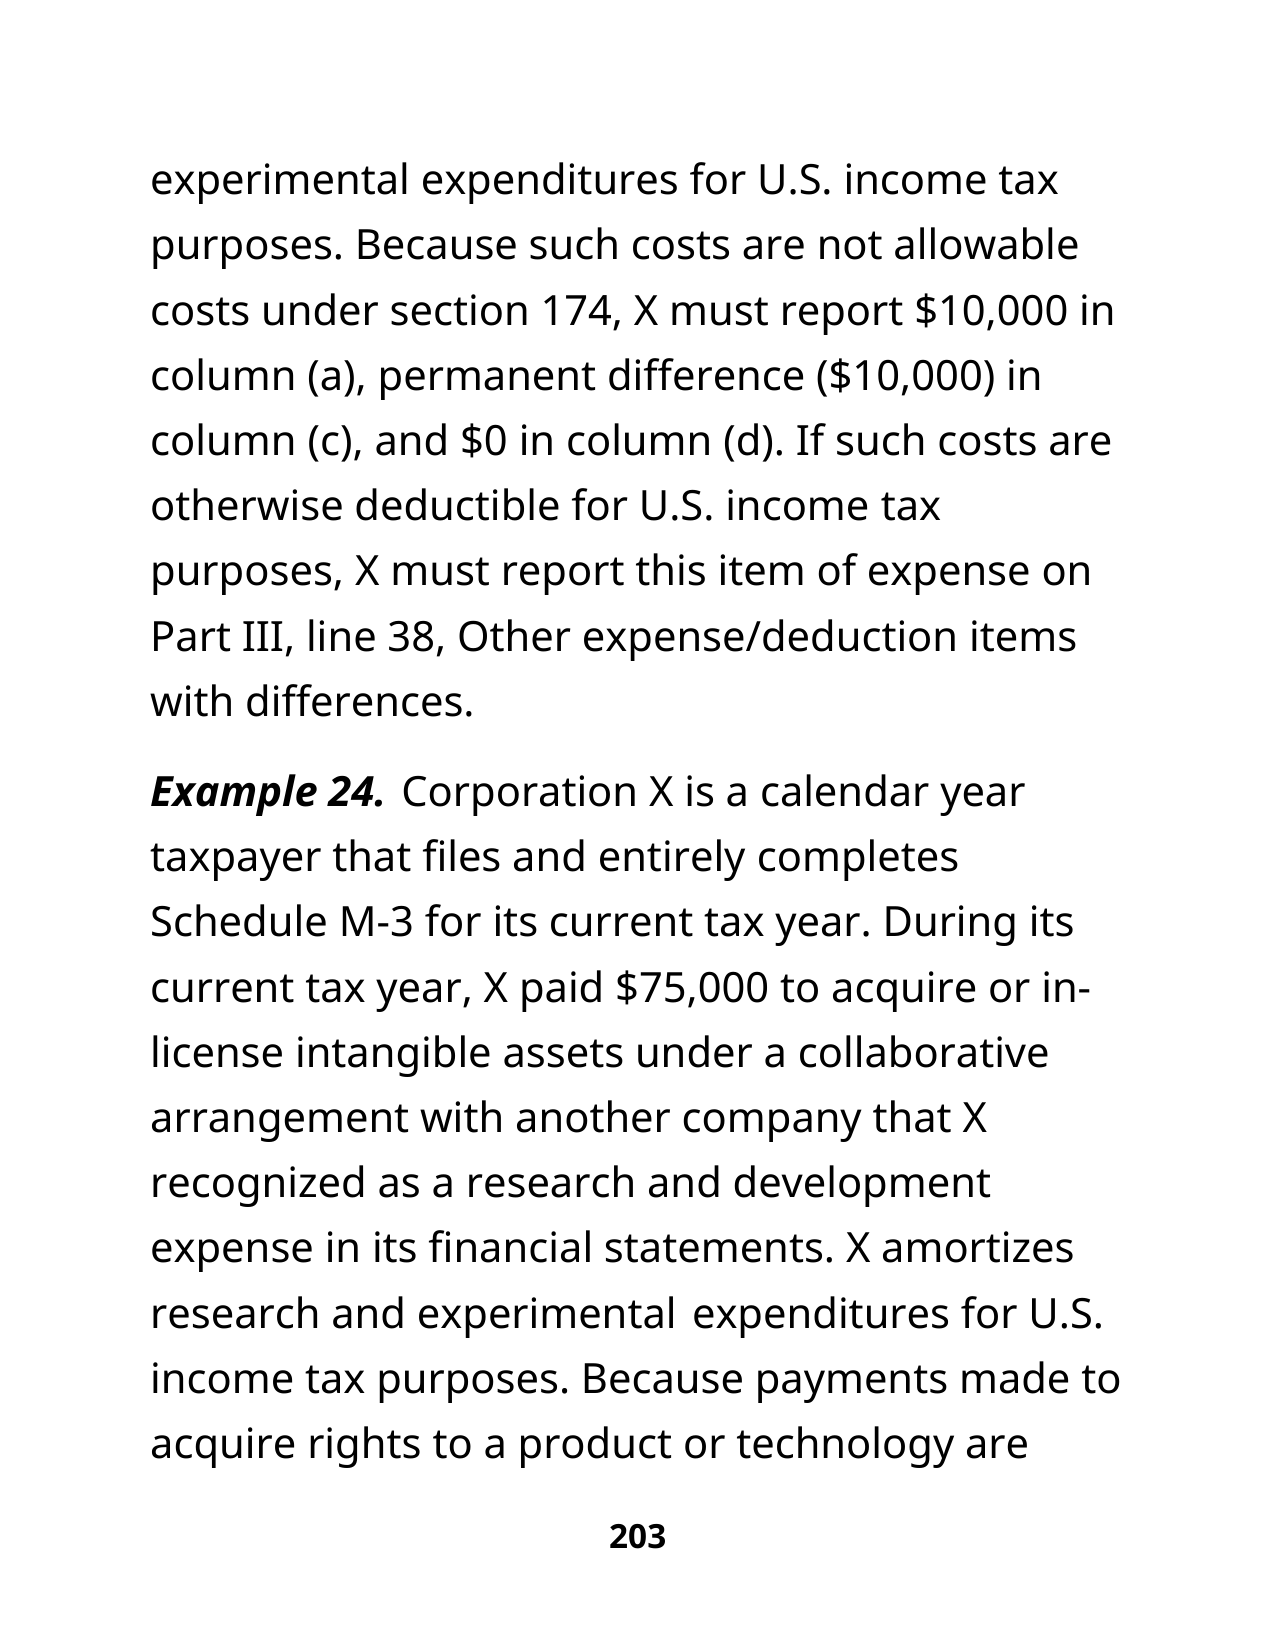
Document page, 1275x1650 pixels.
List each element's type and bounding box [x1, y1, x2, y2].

text [150, 150, 1125, 728]
text [150, 762, 1125, 1471]
